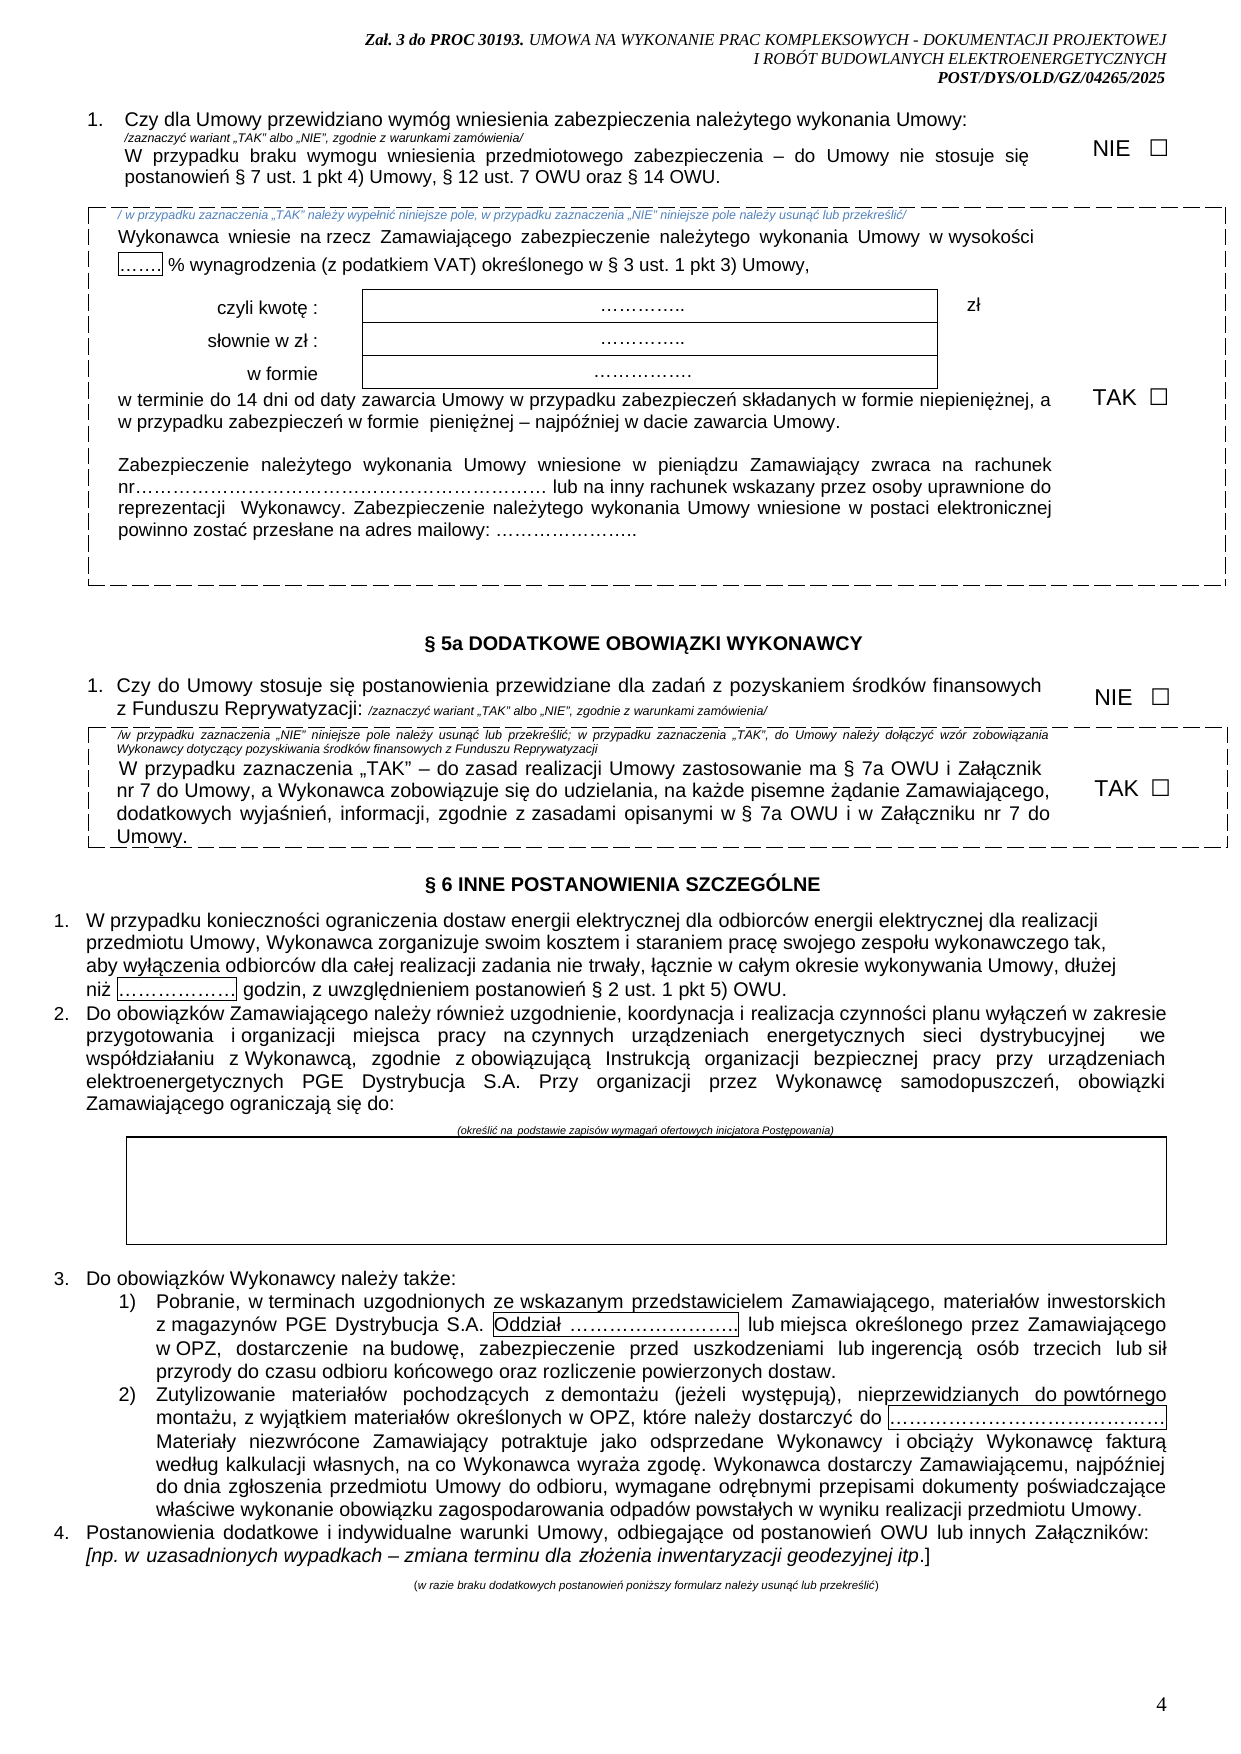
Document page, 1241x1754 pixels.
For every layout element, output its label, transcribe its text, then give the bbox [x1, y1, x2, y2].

text (w razie braku dodatkowych postanowień poniższy formularz należy usunąć lub przekreślić) [126, 1566, 1167, 1593]
table_header NIE [1065, 667, 1227, 727]
list (określić na podstawie zapisów wymagań ofertowych inicjatora Postępowania) [126, 1115, 1167, 1136]
table_cell TAK [1063, 207, 1225, 584]
table_header [127, 1138, 1166, 1244]
table_header Czy dla Umowy przewidziano wymóg wniesienia zabezpieczenia należytego wykonania Umowy: /zaznaczyć wariant „TAK” albo „NIE”, zgodnie z warunkami zamówienia/ W przypadku braku wymogu wniesienia przedmiotowego zabezpieczenia – do Umowy nie stosuje się postanowień § 7 ust. 1 pkt 4) Umowy, § 12 ust. 7 OWU oraz § 14 OWU. [89, 89, 1063, 207]
list § 5a DODATKOWE OBOWIĄZKI WYKONAWCY [124, 632, 1163, 655]
list Do obowiązków Wykonawcy należy także: [54, 1267, 1167, 1289]
table_cell w przypadku zaznaczenia „TAK” należy wypełnić niniejsze pole, w przypadku zaznaczenia „NIE” niniejsze pole należy usunąć lub przekreślić/ Wykonawca wniesie na rzecz Zamawiającego zabezpieczenie należytego wykonania Umowy w wysokości ……. % wynagrodzenia (z podatkiem VAT) określonego w § 3 ust. 1 pkt 3) Umowy, w terminie do 14 dni od daty zawarcia Umowy w przypadku zabezpieczeń składanych w formie niepieniężnej, a w przypadku zabezpieczeń w formie pieniężnej – najpóźniej w dacie zawarcia Umowy. Zabezpieczenie należytego wykonania Umowy wniesione w pieniądzu Zamawiający zwraca na rachunek nr………………………………………………………… lub na inny rachunek wskazany przez osoby uprawnione do reprezentacji Wykonawcy. Zabezpieczenie należytego wykonania Umowy wniesione w postaci elektronicznej powinno zostać przesłane na adres mailowy: ………………….. [89, 207, 1063, 584]
list § 6 INNE POSTANOWIENIA SZCZEGÓLNE [83, 873, 1163, 896]
table_header . Czy do Umowy stosuje się postanowienia przewidziane dla zadań z pozyskaniem środków finansowych z Funduszu Reprywatyzacji: /zaznaczyć wariant „TAK” albo „NIE”, zgodnie z warunkami zamówienia/ [89, 667, 1065, 727]
table_cell /w przypadku zaznaczenia „NIE” niniejsze pole należy usunąć lub przekreślić; w przypadku zaznaczenia „TAK”, do Umowy należy dołączyć wzór zobowiązania Wykonawcy dotyczący pozyskiwania środków finansowych z Funduszu Reprywatyzacji W przypadku zaznaczenia „TAK” – do zasad realizacji Umowy zastosowanie ma § 7a OWU i Załącznik nr 7 do Umowy, a Wykonawca zobowiązuje się do udzielania, na każde pisemne żądanie Zamawiającego, dodatkowych wyjaśnień, informacji, zgodnie z zasadami opisanymi w § 7a OWU i w Załączniku nr 7 do Umowy. [89, 727, 1065, 847]
list W przypadku konieczności ograniczenia dostaw energii elektrycznej dla odbiorców energii elektrycznej dla realizacji przedmiotu Umowy, Wykonawca zorganizuje swoim kosztem i staraniem pracę swojego zespołu wykonawczego tak, aby wyłączenia odbiorców dla całej realizacji zadania nie trwały, łącznie w całym okresie wykonywania Umowy, dłużej niż ……………… godzin, z uwzględnieniem postanowień § 2 ust. 1 pkt 5) OWU. [54, 908, 1167, 1001]
list Pobranie, w terminach uzgodnionych ze wskazanym przedstawicielem Zamawiającego, materiałów inwestorskich z magazynów PGE Dystrybucja S.A. Oddział …………………….. lub miejsca określonego przez Zamawiającego w OPZ, dostarczenie na budowę, zabezpieczenie przed uszkodzeniami lub ingerencją osób trzecich lub sił przyrody do czasu odbioru końcowego oraz rozliczenie powierzonych dostaw. [118, 1289, 1167, 1382]
list Postanowienia dodatkowe i indywidualne warunki Umowy, odbiegające od postanowień OWU lub innych Załączników: [np. w uzasadnionych wypadkach – zmiana terminu dla złożenia inwentaryzacji geodezyjnej itp.] [54, 1521, 1167, 1566]
table_header NIE ☐ [1063, 89, 1225, 207]
list Zutylizowanie materiałów pochodzących z demontażu (jeżeli występują), nieprzewidzianych do powtórnego montażu, z wyjątkiem materiałów określonych w OPZ, które należy dostarczyć do …………………………………… Materiały niezwrócone Zamawiający potraktuje jako odsprzedane Wykonawcy i obciąży Wykonawcę fakturą według kalkulacji własnych, na co Wykonawca wyraża zgodę. Wykonawca dostarczy Zamawiającemu, najpóźniej do dnia zgłoszenia przedmiotu Umowy do odbioru, wymagane odrębnymi przepisami dokumenty poświadczające właściwe wykonanie obowiązku zagospodarowania odpadów powstałych w wyniku realizacji przedmiotu Umowy. [118, 1382, 1167, 1521]
table_cell TAK [1065, 727, 1227, 847]
list Do obowiązków Zamawiającego należy również uzgodnienie, koordynacja i realizacja czynności planu wyłączeń w zakresie przygotowania i organizacji miejsca pracy na czynnych urządzeniach energetycznych sieci dystrybucyjnej we współdziałaniu z Wykonawcą, zgodnie z obowiązującą Instrukcją organizacji bezpiecznej pracy przy urządzeniach elektroenergetycznych PGE Dystrybucja S.A. Przy organizacji przez Wykonawcę samodopuszczeń, obowiązki Zamawiającego ograniczają się do: [54, 1001, 1167, 1115]
